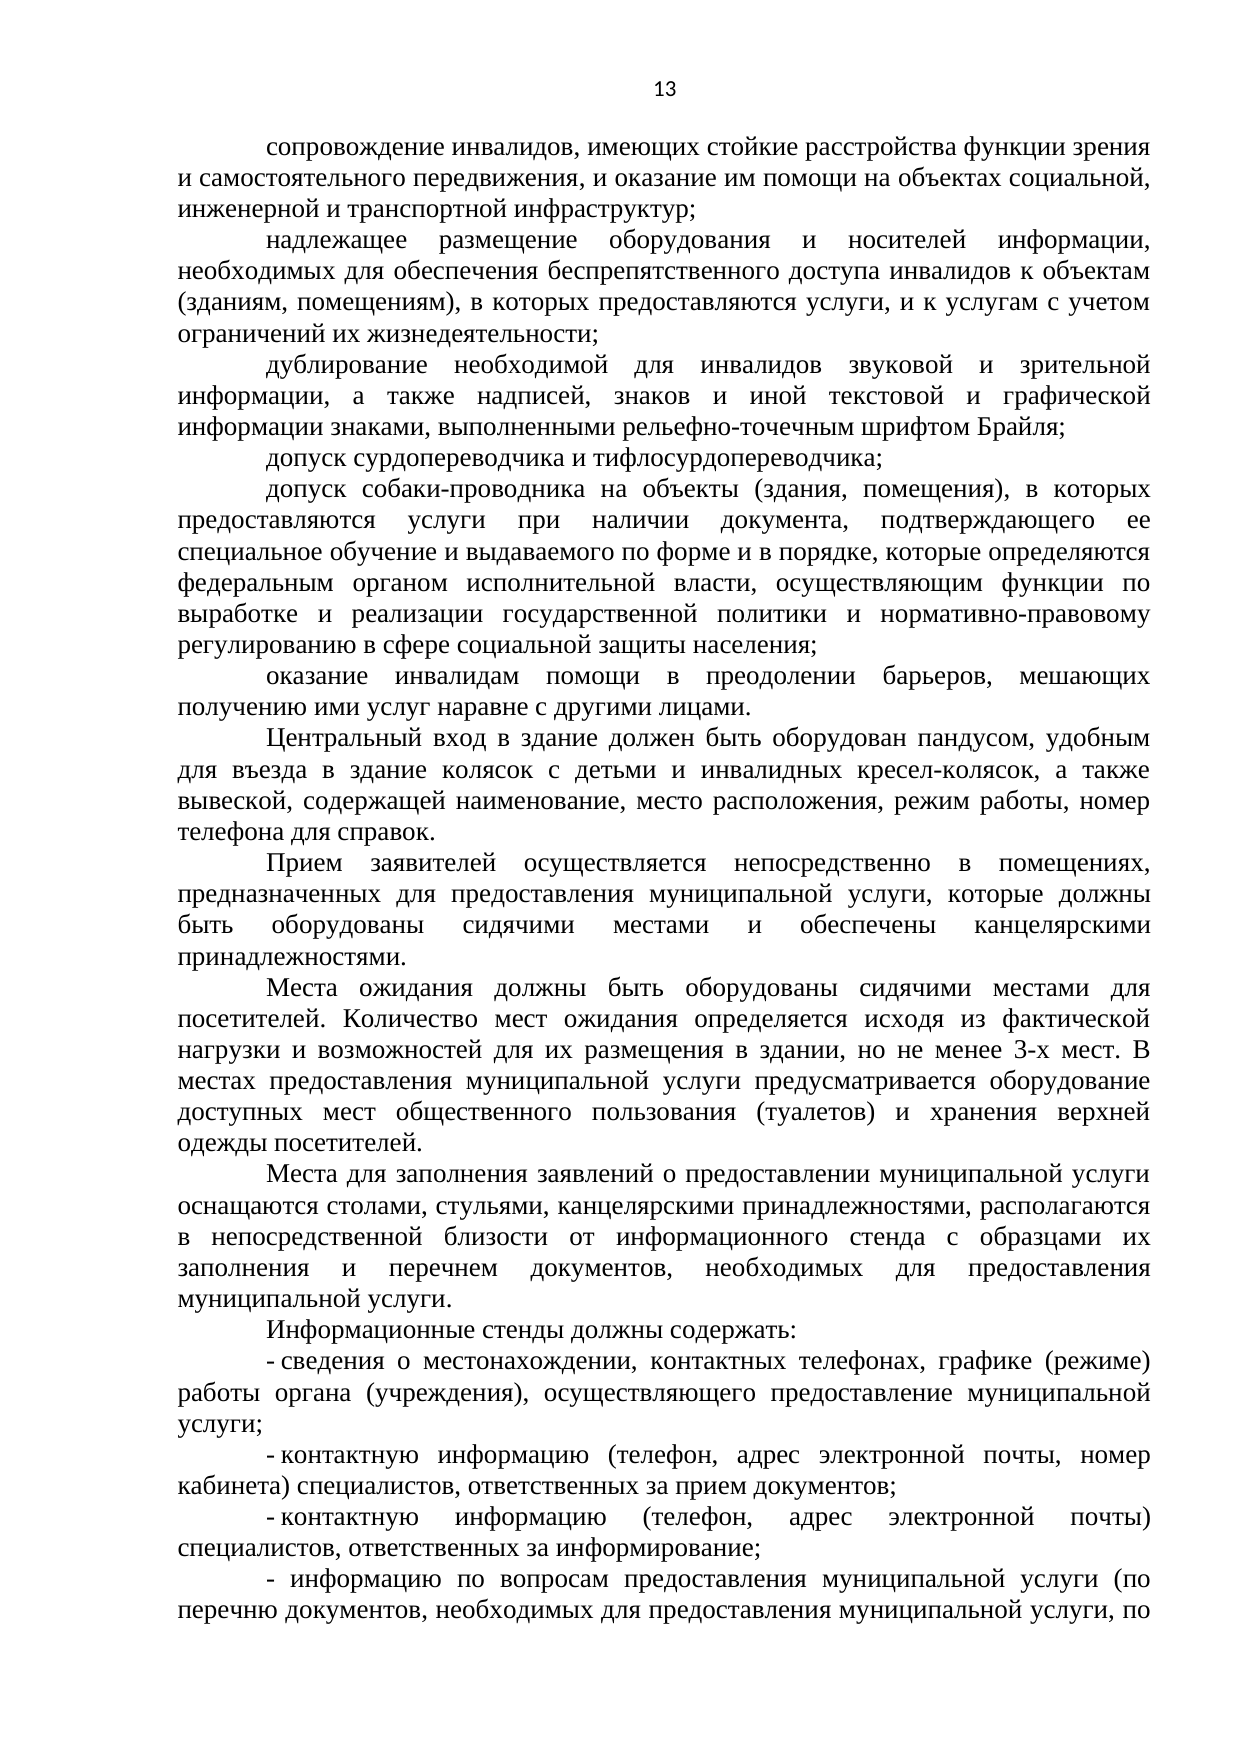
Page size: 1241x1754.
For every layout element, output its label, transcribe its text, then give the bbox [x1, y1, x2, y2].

text допуск собаки-проводника на объекты (здания, помещения), в которых предоставляются услуги при наличии документа, подтверждающего ее специальное обучение и выдаваемого по форме и в порядке, которые определяются федеральным органом исполнительной власти, осуществляющим функции по выработке и реализации государственной политики и нормативно-правовому регулированию в сфере социальной защиты населения; [177, 472, 1152, 659]
text сопровождение инвалидов, имеющих стойкие расстройства функции зрения и самостоятельного передвижения, и оказание им помощи на объектах социальной, инженерной и транспортной инфраструктур; [177, 130, 1152, 223]
text Места для заполнения заявлений о предоставлении муниципальной услуги оснащаются столами, стульями, канцелярскими принадлежностями, располагаются в непосредственной близости от информационного стенда с образцами их заполнения и перечнем документов, необходимых для предоставления муниципальной услуги. [177, 1158, 1152, 1313]
text дублирование необходимой для инвалидов звуковой и зрительной информации, а также надписей, знаков и иной текстовой и графической информации знаками, выполненными рельефно-точечным шрифтом Брайля; [177, 348, 1152, 441]
text Места ожидания должны быть оборудованы сидячими местами для посетителей. Количество мест ожидания определяется исходя из фактической нагрузки и возможностей для их размещения в здании, но не менее 3-х мест. В местах предоставления муниципальной услуги предусматривается оборудование доступных мест общественного пользования (туалетов) и хранения верхней одежды посетителей. [177, 971, 1152, 1158]
text надлежащее размещение оборудования и носителей информации, необходимых для обеспечения беспрепятственного доступа инвалидов к объектам (зданиям, помещениям), в которых предоставляются услуги, и к услугам с учетом ограничений их жизнедеятельности; [177, 223, 1152, 348]
text Информационные стенды должны содержать: [177, 1313, 1152, 1344]
text допуск сурдопереводчика и тифлосурдопереводчика; [177, 441, 1152, 472]
list контактную информацию (телефон, адрес электронной почты, номер кабинета) специалистов, ответственных за прием документов; [177, 1438, 1152, 1500]
text Прием заявителей осуществляется непосредственно в помещениях, предназначенных для предоставления муниципальной услуги, которые должны быть оборудованы сидячими местами и обеспечены канцелярскими принадлежностями. [177, 846, 1152, 971]
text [177, 1562, 1152, 1625]
text оказание инвалидам помощи в преодолении барьеров, мешающих получению ими услуг наравне с другими лицами. [177, 659, 1152, 722]
list сведения о местонахождении, контактных телефонах, графике (режиме) работы органа (учреждения), осуществляющего предоставление муниципальной услуги; [177, 1344, 1152, 1438]
list контактную информацию (телефон, адрес электронной почты) специалистов, ответственных за информирование; [177, 1500, 1152, 1562]
text Центральный вход в здание должен быть оборудован пандусом, удобным для въезда в здание колясок с детьми и инвалидных кресел-колясок, а также вывеской, содержащей наименование, место расположения, режим работы, номер телефона для справок. [177, 722, 1152, 846]
